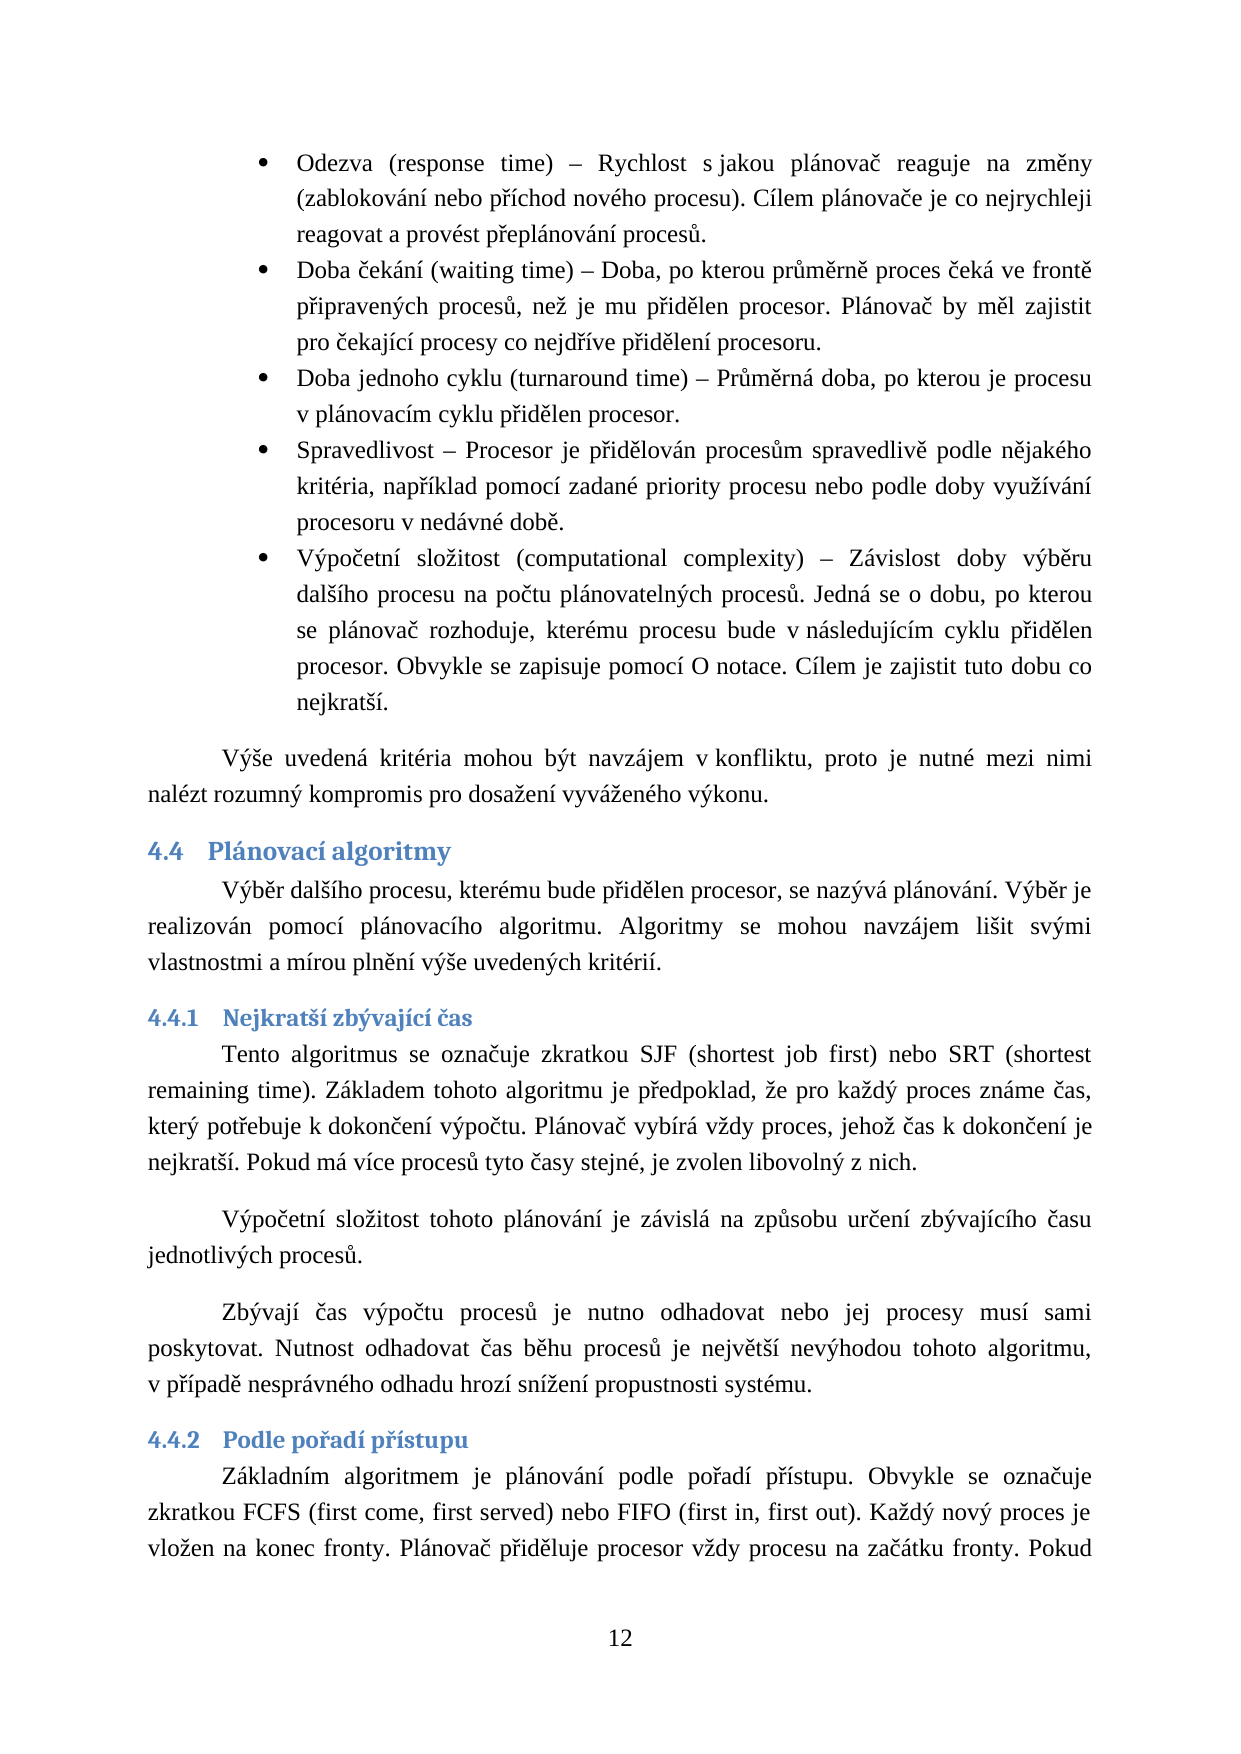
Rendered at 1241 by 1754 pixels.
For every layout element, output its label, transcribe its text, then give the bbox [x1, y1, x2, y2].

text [148, 1461, 1093, 1562]
list Doba jednoho cyklu (turnaround time) – Průměrná doba, po kterou je procesu v plánovacím cyklu přidělen procesor. [259, 363, 1093, 428]
subtitle Podle pořadí přístupu [148, 1426, 1093, 1454]
list Doba čekání (waiting time) – Doba, po kterou průměrně proces čeká ve frontě připravených procesů, než je mu přidělen procesor. Plánovač by měl zajistit pro čekající procesy co nejdříve přidělení procesoru. [259, 255, 1093, 356]
subtitle Nejkratší zbývající čas [148, 1004, 1093, 1032]
list Odezva (response time) – Rychlost s jakou plánovač reaguje na změny (zablokování nebo příchod nového procesu). Cílem plánovače je co nejrychleji reagovat a provést přeplánování procesů. [259, 148, 1093, 248]
text Zbývají čas výpočtu procesů je nutno odhadovat nebo jej procesy musí sami poskytovat. Nutnost odhadovat čas běhu procesů je největší nevýhodou tohoto algoritmu, v případě nesprávného odhadu hrozí snížení propustnosti systému. [148, 1297, 1093, 1397]
text Výše uvedená kritéria mohou být navzájem v konfliktu, proto je nutné mezi nimi nalézt rozumný kompromis pro dosažení vyváženého výkonu. [148, 743, 1093, 808]
list Spravedlivost – Procesor je přidělován procesům spravedlivě podle nějakého kritéria, například pomocí zadané priority procesu nebo podle doby využívání procesoru v nedávné době. [259, 435, 1093, 536]
subtitle Plánovací algoritmy [148, 836, 1093, 867]
text Výběr dalšího procesu, kterému bude přidělen procesor, se nazývá plánování. Výběr je realizován pomocí plánovacího algoritmu. Algoritmy se mohou navzájem lišit svými vlastnostmi a mírou plnění výše uvedených kritérií. [148, 875, 1093, 976]
list Výpočetní složitost (computational complexity) – Závislost doby výběru dalšího procesu na počtu plánovatelných procesů. Jedná se o dobu, po kterou se plánovač rozhoduje, kterému procesu bude v následujícím cyklu přidělen procesor. Obvykle se zapisuje pomocí O notace. Cílem je zajistit tuto dobu co nejkratší. [259, 543, 1093, 715]
text Výpočetní složitost tohoto plánování je závislá na způsobu určení zbývajícího času jednotlivých procesů. [148, 1204, 1093, 1269]
text Tento algoritmus se označuje zkratkou SJF (shortest job first) nebo SRT (shortest remaining time). Základem tohoto algoritmu je předpoklad, že pro každý proces známe čas, který potřebuje k dokončení výpočtu. Plánovač vybírá vždy proces, jehož čas k dokončení je nejkratší. Pokud má více procesů tyto časy stejné, je zvolen libovolný z nich. [148, 1039, 1093, 1176]
